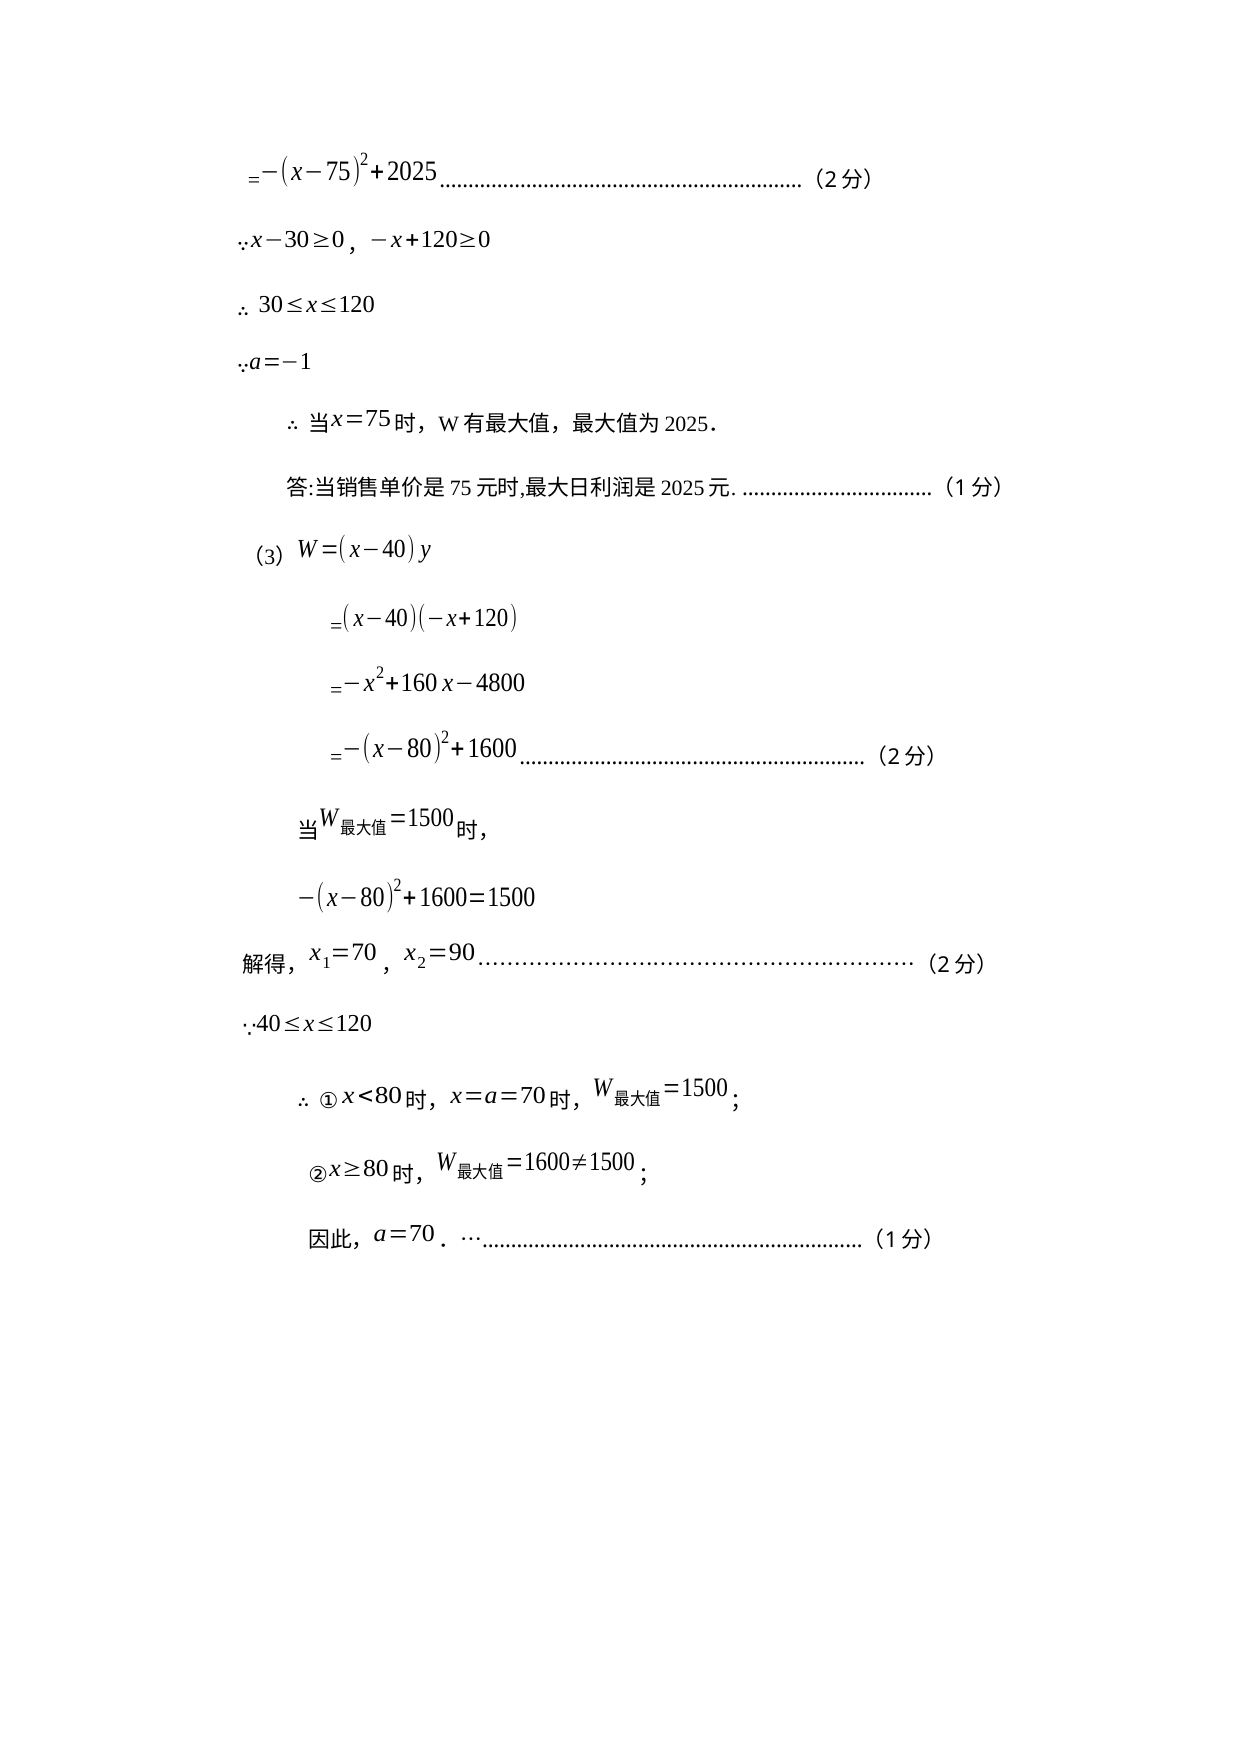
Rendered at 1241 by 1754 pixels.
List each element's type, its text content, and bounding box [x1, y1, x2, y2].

text =…­…………………………………………………（2分） [187, 727, 1053, 771]
text = [187, 664, 1053, 702]
text ②时，； [187, 1147, 1053, 1188]
text 当时， [187, 803, 1053, 844]
text ∵ [187, 1010, 1053, 1044]
text （3） [187, 533, 1053, 571]
text = [187, 602, 1053, 638]
text ∴①时，时，； [187, 1073, 1053, 1115]
text ∵ [187, 348, 1053, 379]
text ∵， [187, 226, 1053, 259]
text 因此，．…­…………………………………………………………（1分） [187, 1220, 1053, 1254]
text ∴当时，W有最大值，最大值为2025． [187, 405, 1053, 438]
text =……­…………………………………………………（2分） [187, 150, 1053, 194]
text ∴ [187, 291, 1053, 322]
text 解得，，……………………………………………………（2分） [187, 939, 1053, 978]
text 答:当销售单价是75元时,最大日利润是2025元. ……………………………（1分） [187, 470, 1053, 502]
